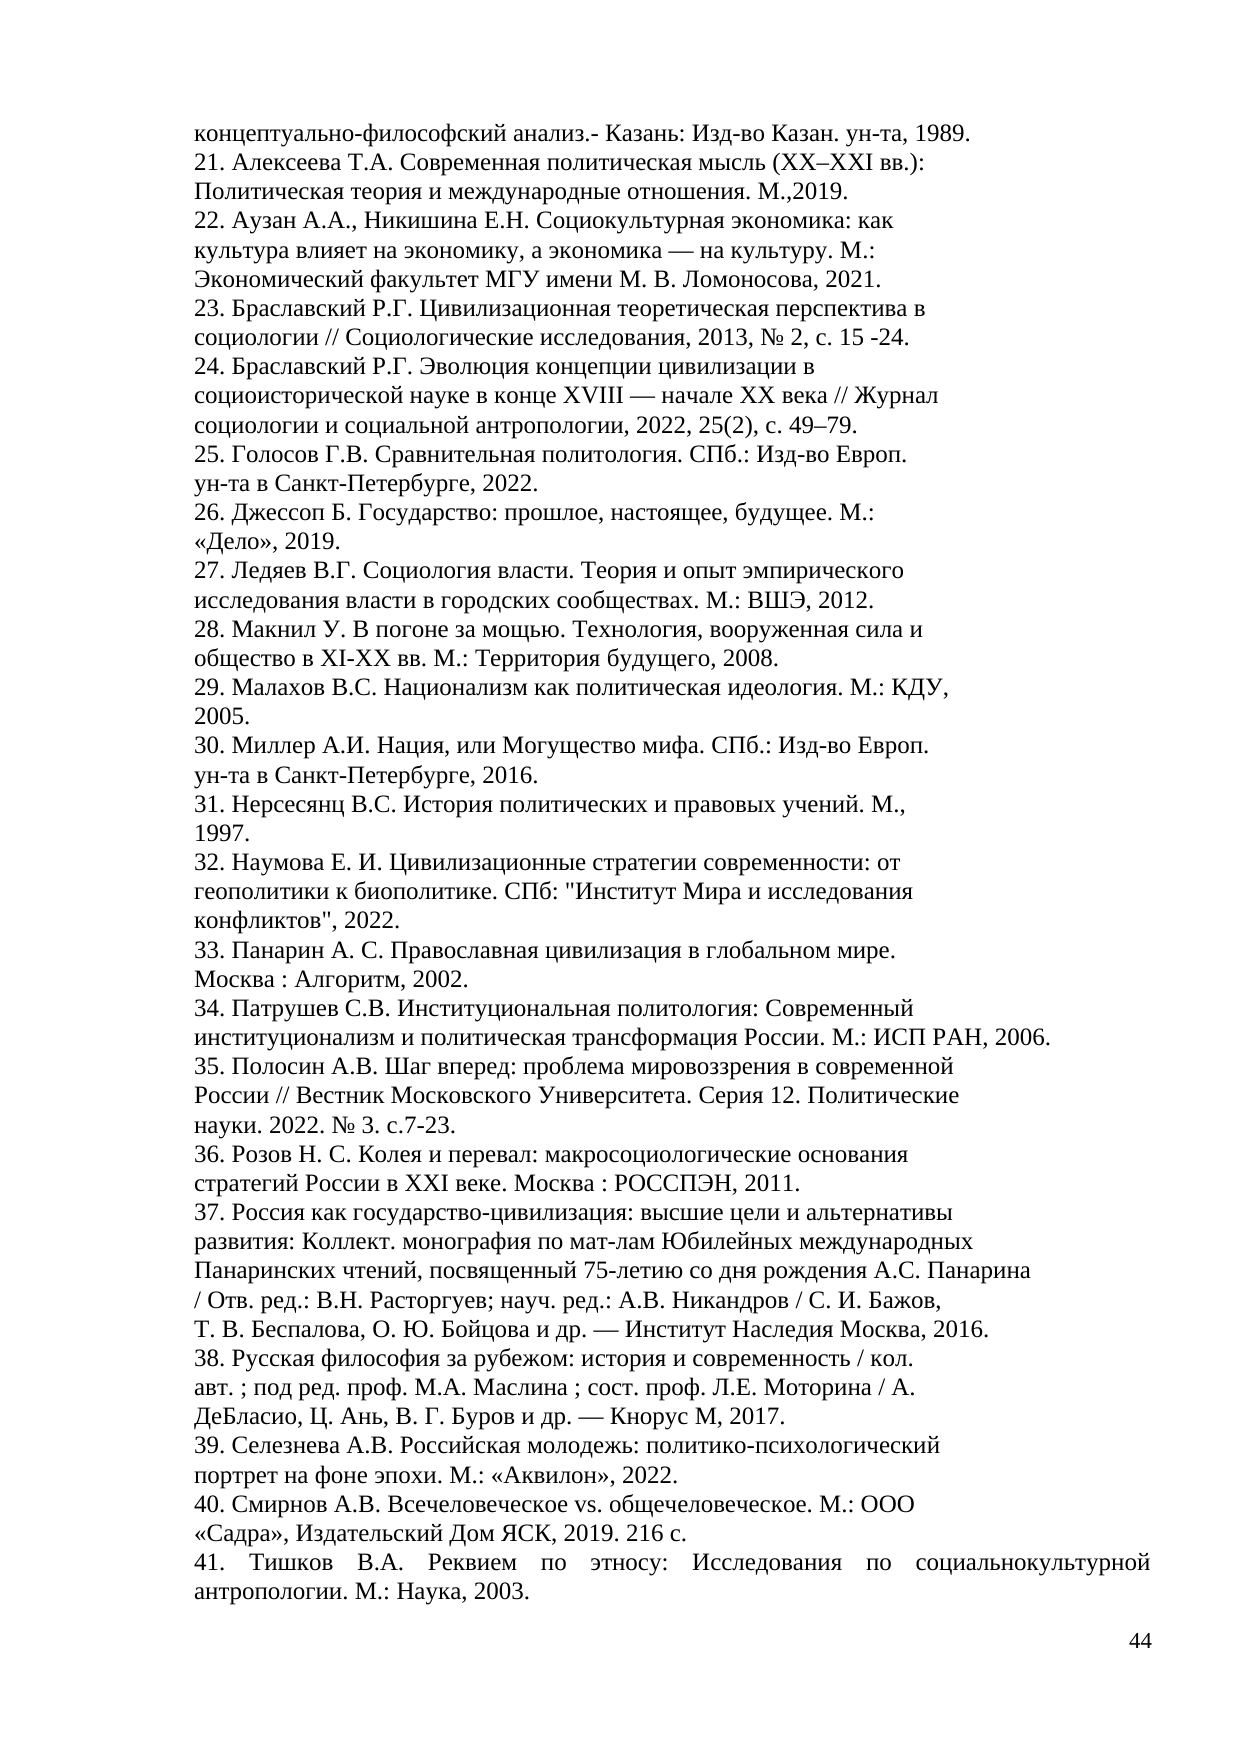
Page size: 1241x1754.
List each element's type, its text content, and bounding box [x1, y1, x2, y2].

text 40. Смирнов А.В. Всечеловеческое vs. общечеловеческое. М.: ООО [194, 1489, 1152, 1518]
text 25. Голосов Г.В. Сравнительная политология. СПб.: Изд-во Европ. [194, 439, 1152, 468]
text 39. Селезнева А.В. Российская молодежь: политико-психологический [194, 1431, 1152, 1459]
text 32. Наумова Е. И. Цивилизационные стратегии современности: от [194, 847, 1152, 876]
text науки. 2022. № 3. c.7-23. [194, 1110, 1152, 1138]
text 22. Аузан А.А., Никишина Е.Н. Социокультурная экономика: как [194, 206, 1152, 234]
text социологии и социальной антропологии, 2022, 25(2), с. 49–79. [194, 410, 1152, 438]
text 41. Тишков В.А. Реквием по этносу: Исследования по социальнокультурной антропологии. М.: Наука, 2003. [194, 1547, 1152, 1605]
text 29. Малахов В.С. Национализм как политическая идеология. М.: КДУ, [194, 672, 1152, 701]
text 27. Ледяев В.Г. Социология власти. Теория и опыт эмпирического [194, 556, 1152, 584]
text социоисторической науке в конце XVIII — начале XX века // Журнал [194, 381, 1152, 409]
text 34. Патрушев С.В. Институциональная политология: Современный [194, 993, 1152, 1022]
text 2005. [194, 701, 1152, 730]
text 38. Русская философия за рубежом: история и современность / кол. [194, 1343, 1152, 1372]
text институционализм и политическая трансформация России. М.: ИСП РАН, 2006. [194, 1022, 1152, 1051]
text культура влияет на экономику, а экономика — на культуру. М.: [194, 235, 1152, 263]
text ун-та в Санкт-Петербурге, 2022. [194, 468, 1152, 497]
text социологии // Социологические исследования, 2013, № 2, с. 15 -24. [194, 322, 1152, 351]
text 28. Макнил У. В погоне за мощью. Технология, вооруженная сила и [194, 614, 1152, 643]
text 33. Панарин А. С. Православная цивилизация в глобальном мире. [194, 935, 1152, 963]
text Панаринских чтений, посвященный 75-летию со дня рождения А.С. Панарина [194, 1256, 1152, 1284]
text портрет на фоне эпохи. М.: «Аквилон», 2022. [194, 1460, 1152, 1488]
text авт. ; под ред. проф. М.А. Маслина ; сост. проф. Л.Е. Моторина / А. [194, 1372, 1152, 1401]
text исследования власти в городских сообществах. М.: ВШЭ, 2012. [194, 585, 1152, 613]
text конфликтов", 2022. [194, 906, 1152, 934]
text 30. Миллер А.И. Нация, или Могущество мифа. СПб.: Изд-во Европ. [194, 731, 1152, 759]
text общество в XI-XX вв. М.: Территория будущего, 2008. [194, 643, 1152, 672]
text «Садра», Издательский Дом ЯСК, 2019. 216 с. [194, 1518, 1152, 1547]
text 24. Браславский Р.Г. Эволюция концепции цивилизации в [194, 351, 1152, 380]
text / Отв. ред.: В.Н. Расторгуев; науч. ред.: А.В. Никандров / С. И. Бажов, [194, 1285, 1152, 1313]
text развития: Коллект. монография по мат-лам Юбилейных международных [194, 1226, 1152, 1255]
text 23. Браславский Р.Г. Цивилизационная теоретическая перспектива в [194, 293, 1152, 322]
text концептуально-философский анализ.- Казань: Изд-во Казан. ун-та, 1989. [194, 118, 1152, 147]
text 31. Нерсесянц В.С. История политических и правовых учений. М., [194, 789, 1152, 818]
text стратегий России в XXI веке. Москва : РОССПЭН, 2011. [194, 1168, 1152, 1197]
text «Дело», 2019. [194, 526, 1152, 555]
text Москва : Алгоритм, 2002. [194, 964, 1152, 993]
text 36. Розов Н. С. Колея и перевал: макросоциологические основания [194, 1139, 1152, 1168]
text 35. Полосин А.В. Шаг вперед: проблема мировоззрения в современной [194, 1051, 1152, 1080]
text 1997. [194, 818, 1152, 847]
text 21. Алексеева Т.А. Современная политическая мысль (XX–XXI вв.): [194, 147, 1152, 176]
text 26. Джессоп Б. Государство: прошлое, настоящее, будущее. М.: [194, 497, 1152, 526]
text геополитики к биополитике. СПб: "Институт Мира и исследования [194, 876, 1152, 905]
text ДеБласио, Ц. Ань, В. Г. Буров и др. — Кнорус М, 2017. [194, 1401, 1152, 1430]
text Т. В. Беспалова, О. Ю. Бойцова и др. — Институт Наследия Москва, 2016. [194, 1314, 1152, 1343]
text Политическая теория и международные отношения. М.,2019. [194, 176, 1152, 205]
text ун-та в Санкт-Петербурге, 2016. [194, 760, 1152, 788]
text Экономический факультет МГУ имени М. В. Ломоносова, 2021. [194, 264, 1152, 293]
text 37. Россия как государство-цивилизация: высшие цели и альтернативы [194, 1197, 1152, 1226]
text России // Вестник Московского Университета. Серия 12. Политические [194, 1081, 1152, 1109]
